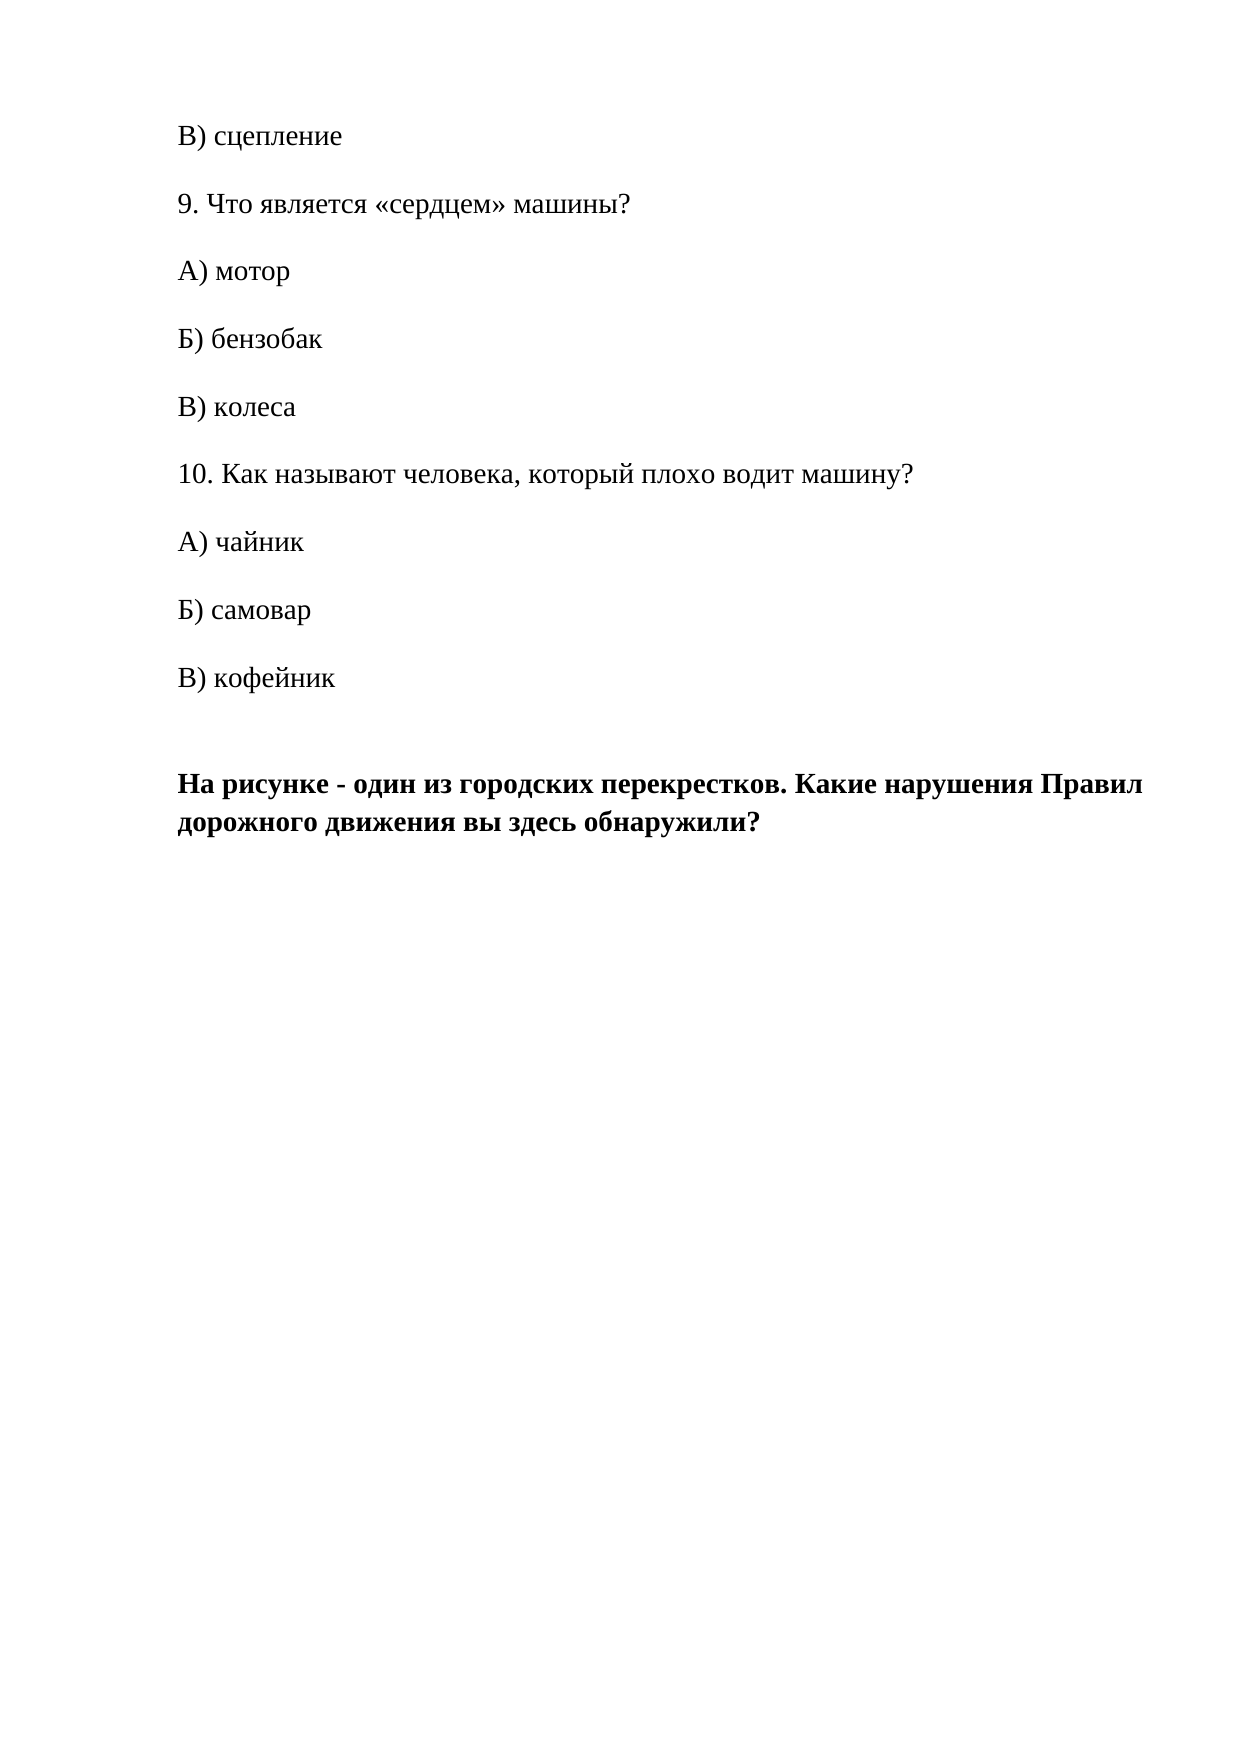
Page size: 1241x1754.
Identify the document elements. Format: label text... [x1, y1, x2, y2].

text 9. Что является «сердцем» машины? [177, 186, 1152, 219]
text В) кофейник [177, 660, 1152, 693]
text Б) самовар [177, 592, 1152, 626]
text А) мотор [177, 253, 1152, 287]
text В) сцепление [177, 118, 1152, 152]
text Б) бензобак [177, 321, 1152, 355]
text 10. Как называют человека, который плохо водит машину? [177, 457, 1152, 490]
text На рисунке - один из городских перекрестков. Какие нарушения Правил дорожного движения вы здесь обнаружили? [177, 766, 1152, 838]
text А) чайник [177, 524, 1152, 558]
text В) колеса [177, 389, 1152, 422]
